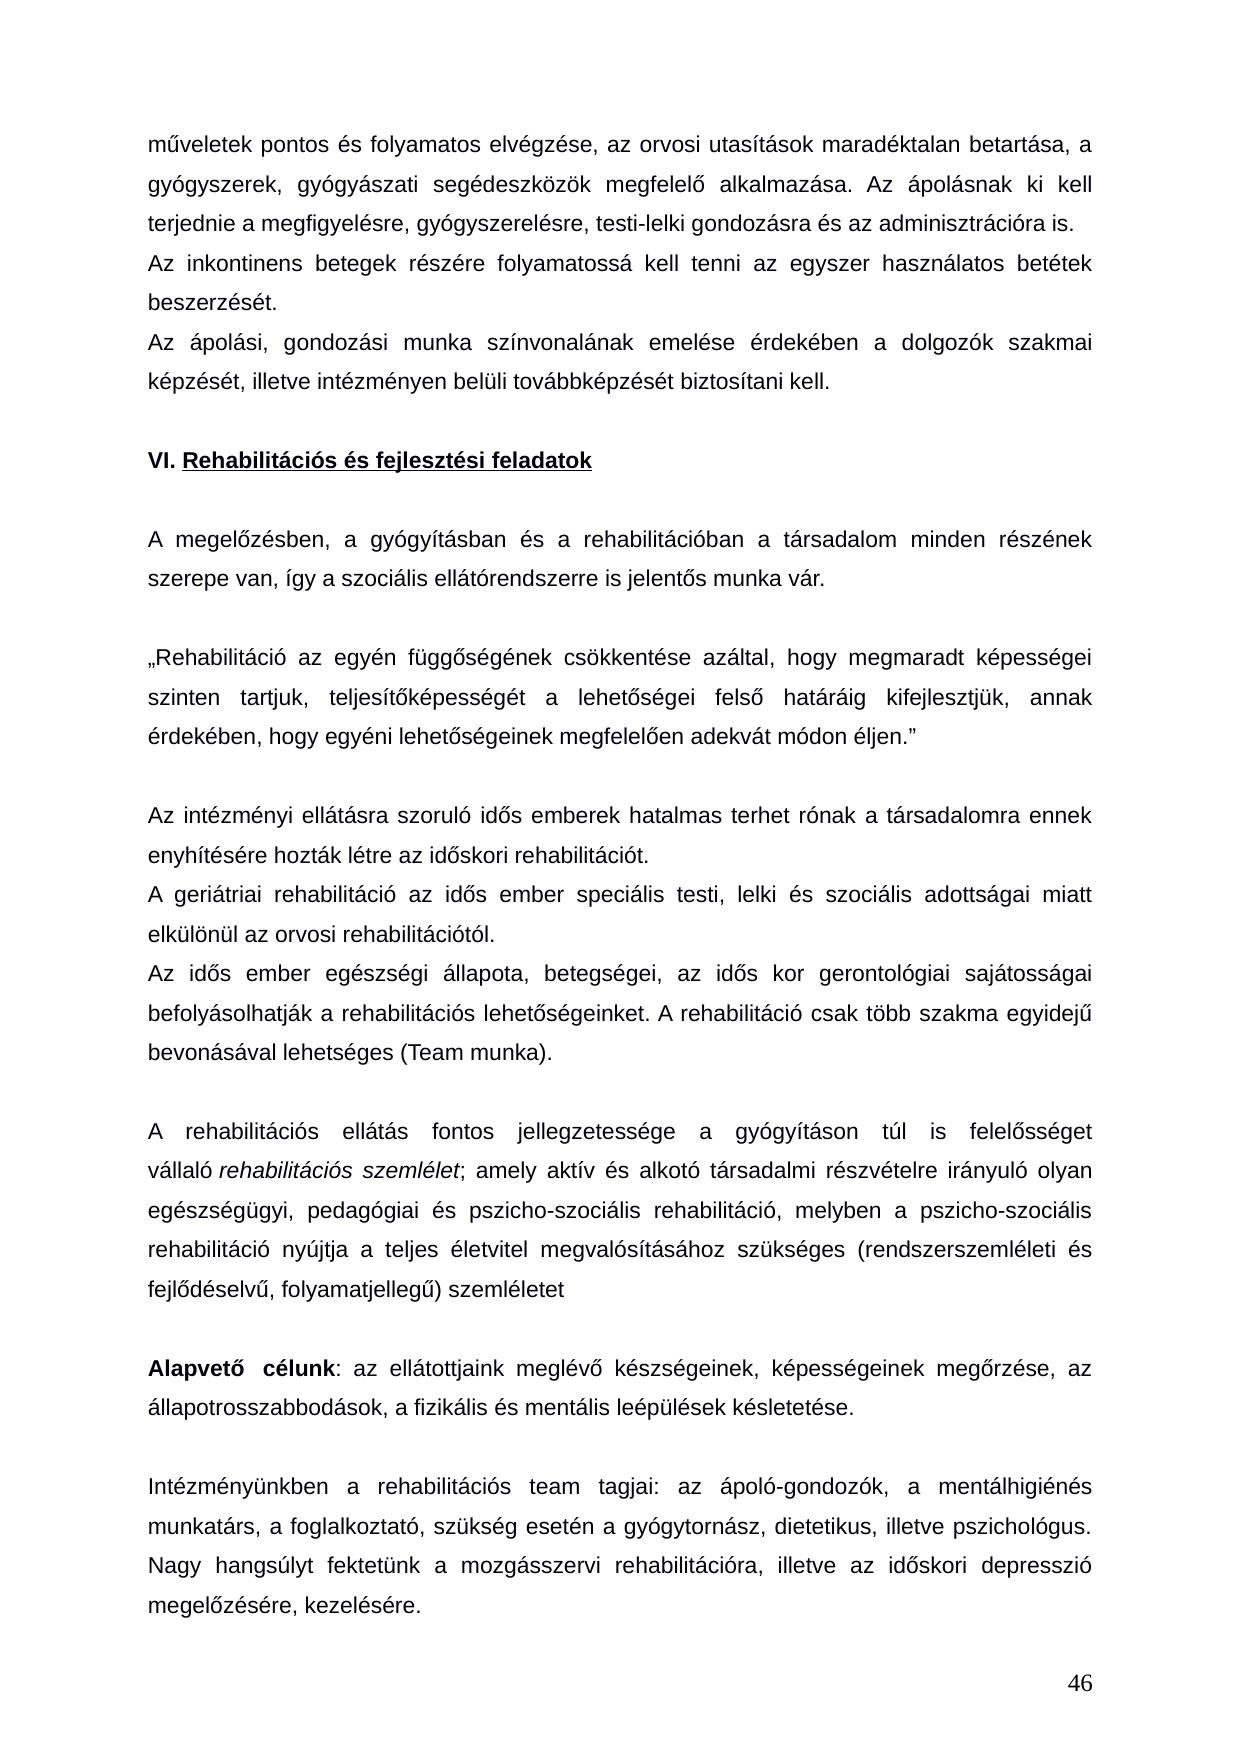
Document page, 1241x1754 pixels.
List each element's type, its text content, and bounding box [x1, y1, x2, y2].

text A rehabilitációs ellátás fontos jellegzetessége a gyógyításon túl is felelősséget vállaló rehabilitációs szemlélet; amely aktív és alkotó társadalmi részvételre irányuló olyan egészségügyi, pedagógiai és pszicho-szociális rehabilitáció, melyben a pszicho-szociális rehabilitáció nyújtja a teljes életvitel megvalósításához szükséges (rendszerszemléleti és fejlődéselvű, folyamatjellegű) szemléletet [148, 1118, 1093, 1302]
text Az intézményi ellátásra szoruló idős emberek hatalmas terhet rónak a társadalomra ennek enyhítésére hozták létre az időskori rehabilitációt. [148, 802, 1093, 868]
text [148, 131, 1093, 236]
text A megelőzésben, a gyógyításban és a rehabilitációban a társadalom minden részének szerepe van, így a szociális ellátórendszerre is jelentős munka vár. [148, 526, 1093, 592]
text VI. Rehabilitációs és fejlesztési feladatok [148, 447, 1093, 473]
text Az idős ember egészségi állapota, betegségei, az idős kor gerontológiai sajátosságai befolyásolhatják a rehabilitációs lehetőségeinket. A rehabilitáció csak több szakma egyidejű bevonásával lehetséges (Team munka). [148, 960, 1093, 1065]
text Alapvető célunk: az ellátottjaink meglévő készségeinek, képességeinek megőrzése, az állapotrosszabbodások, a fizikális és mentális leépülések késletetése. [148, 1355, 1093, 1421]
text Az inkontinens betegek részére folyamatossá kell tenni az egyszer használatos betétek beszerzését. [148, 249, 1093, 315]
text A geriátriai rehabilitáció az idős ember speciális testi, lelki és szociális adottságai miatt elkülönül az orvosi rehabilitációtól. [148, 881, 1093, 947]
text Az ápolási, gondozási munka színvonalának emelése érdekében a dolgozók szakmai képzését, illetve intézményen belüli továbbképzését biztosítani kell. [148, 328, 1093, 394]
text Intézményünkben a rehabilitációs team tagjai: az ápoló-gondozók, a mentálhigiénés munkatárs, a foglalkoztató, szükség esetén a gyógytornász, dietetikus, illetve pszichológus. Nagy hangsúlyt fektetünk a mozgásszervi rehabilitációra, illetve az időskori depresszió megelőzésére, kezelésére. [148, 1473, 1093, 1618]
text „Rehabilitáció az egyén függőségének csökkentése azáltal, hogy megmaradt képességei szinten tartjuk, teljesítőképességét a lehetőségei felső határáig kifejlesztjük, annak érdekében, hogy egyéni lehetőségeinek megfelelően adekvát módon éljen.” [148, 644, 1093, 749]
